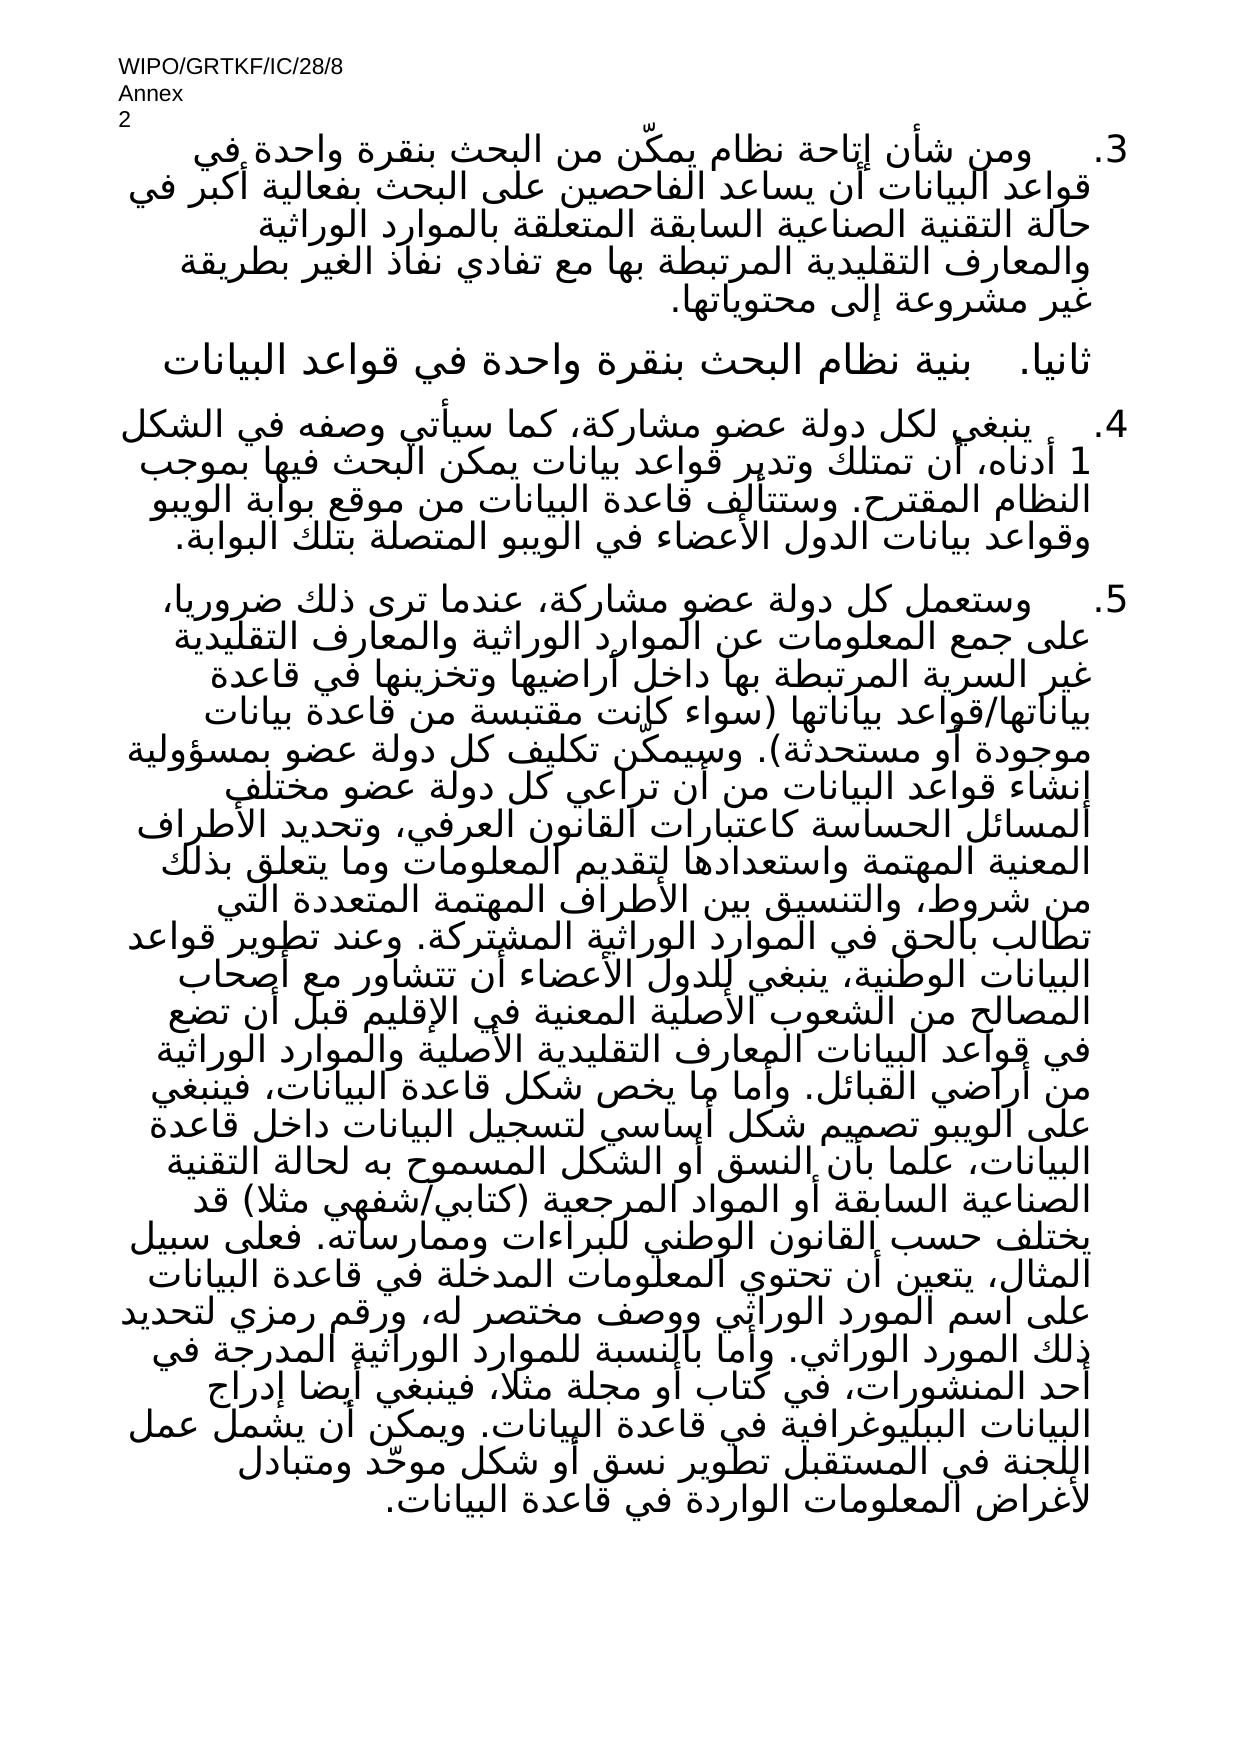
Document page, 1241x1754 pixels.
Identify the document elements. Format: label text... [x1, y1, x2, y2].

text وستعمل كل دولة عضو مشاركة، عندما ترى ذلك ضروريا، على جمع المعلومات عن الموارد الوراثية والمعارف التقليدية غير السرية المرتبطة بها داخل أراضيها وتخزينها في قاعدة بياناتها/قواعد بياناتها (سواء كانت مقتبسة من قاعدة بيانات موجودة أو مستحدثة). وسيمكّن تكليف كل دولة عضو بمسؤولية إنشاء قواعد البيانات من أن تراعي كل دولة عضو مختلف المسائل الحساسة كاعتبارات القانون العرفي، وتحديد الأطراف المعنية المهتمة واستعدادها لتقديم المعلومات وما يتعلق بذلك من شروط، والتنسيق بين الأطراف المهتمة المتعددة التي تطالب بالحق في الموارد الوراثية المشتركة. وعند تطوير قواعد البيانات الوطنية، ينبغي للدول الأعضاء أن تتشاور مع أصحاب المصالح من الشعوب الأصلية المعنية في الإقليم قبل أن تضع في قواعد البيانات المعارف التقليدية الأصلية والموارد الوراثية من أراضي القبائل. وأما ما يخص شكل قاعدة البيانات، فينبغي على الويبو تصميم شكل أساسي لتسجيل البيانات داخل قاعدة البيانات، علما بأن النسق أو الشكل المسموح به لحالة التقنية الصناعية السابقة أو المواد المرجعية (كتابي/شفهي مثلا) قد يختلف حسب القانون الوطني للبراءات وممارساته. فعلى سبيل المثال، يتعين أن تحتوي المعلومات المدخلة في قاعدة البيانات على اسم المورد الوراثي ووصف مختصر له، ورقم رمزي لتحديد ذلك المورد الوراثي. وأما بالنسبة للموارد الوراثية المدرجة في أحد المنشورات، في كتاب أو مجلة مثلا، فينبغي أيضا إدراج البيانات الببليوغرافية في قاعدة البيانات. ويمكن أن يشمل عمل اللجنة في المستقبل تطوير نسق أو شكل موحّد ومتبادل لأغراض المعلومات الواردة في قاعدة البيانات. [118, 582, 1092, 1520]
list ومن شأن إتاحة نظام يمكّن من البحث بنقرة واحدة في قواعد البيانات أن يساعد الفاحصين على البحث بفعالية أكبر في حالة التقنية الصناعية السابقة المتعلقة بالموارد الوراثية والمعارف التقليدية المرتبطة بها مع تفادي نفاذ الغير بطريقة غير مشروعة إلى محتوياتها. [118, 132, 1092, 320]
text ينبغي لكل دولة عضو مشاركة، كما سيأتي وصفه في الشكل 1 أدناه، أن تمتلك وتدير قواعد بيانات يمكن البحث فيها بموجب النظام المقترح. وستتألف قاعدة البيانات من موقع بوابة الويبو وقواعد بيانات الدول الأعضاء في الويبو المتصلة بتلك البوابة. [118, 407, 1092, 557]
text ثانيا. بنية نظام البحث بنقرة واحدة في قواعد البيانات [118, 345, 1092, 382]
